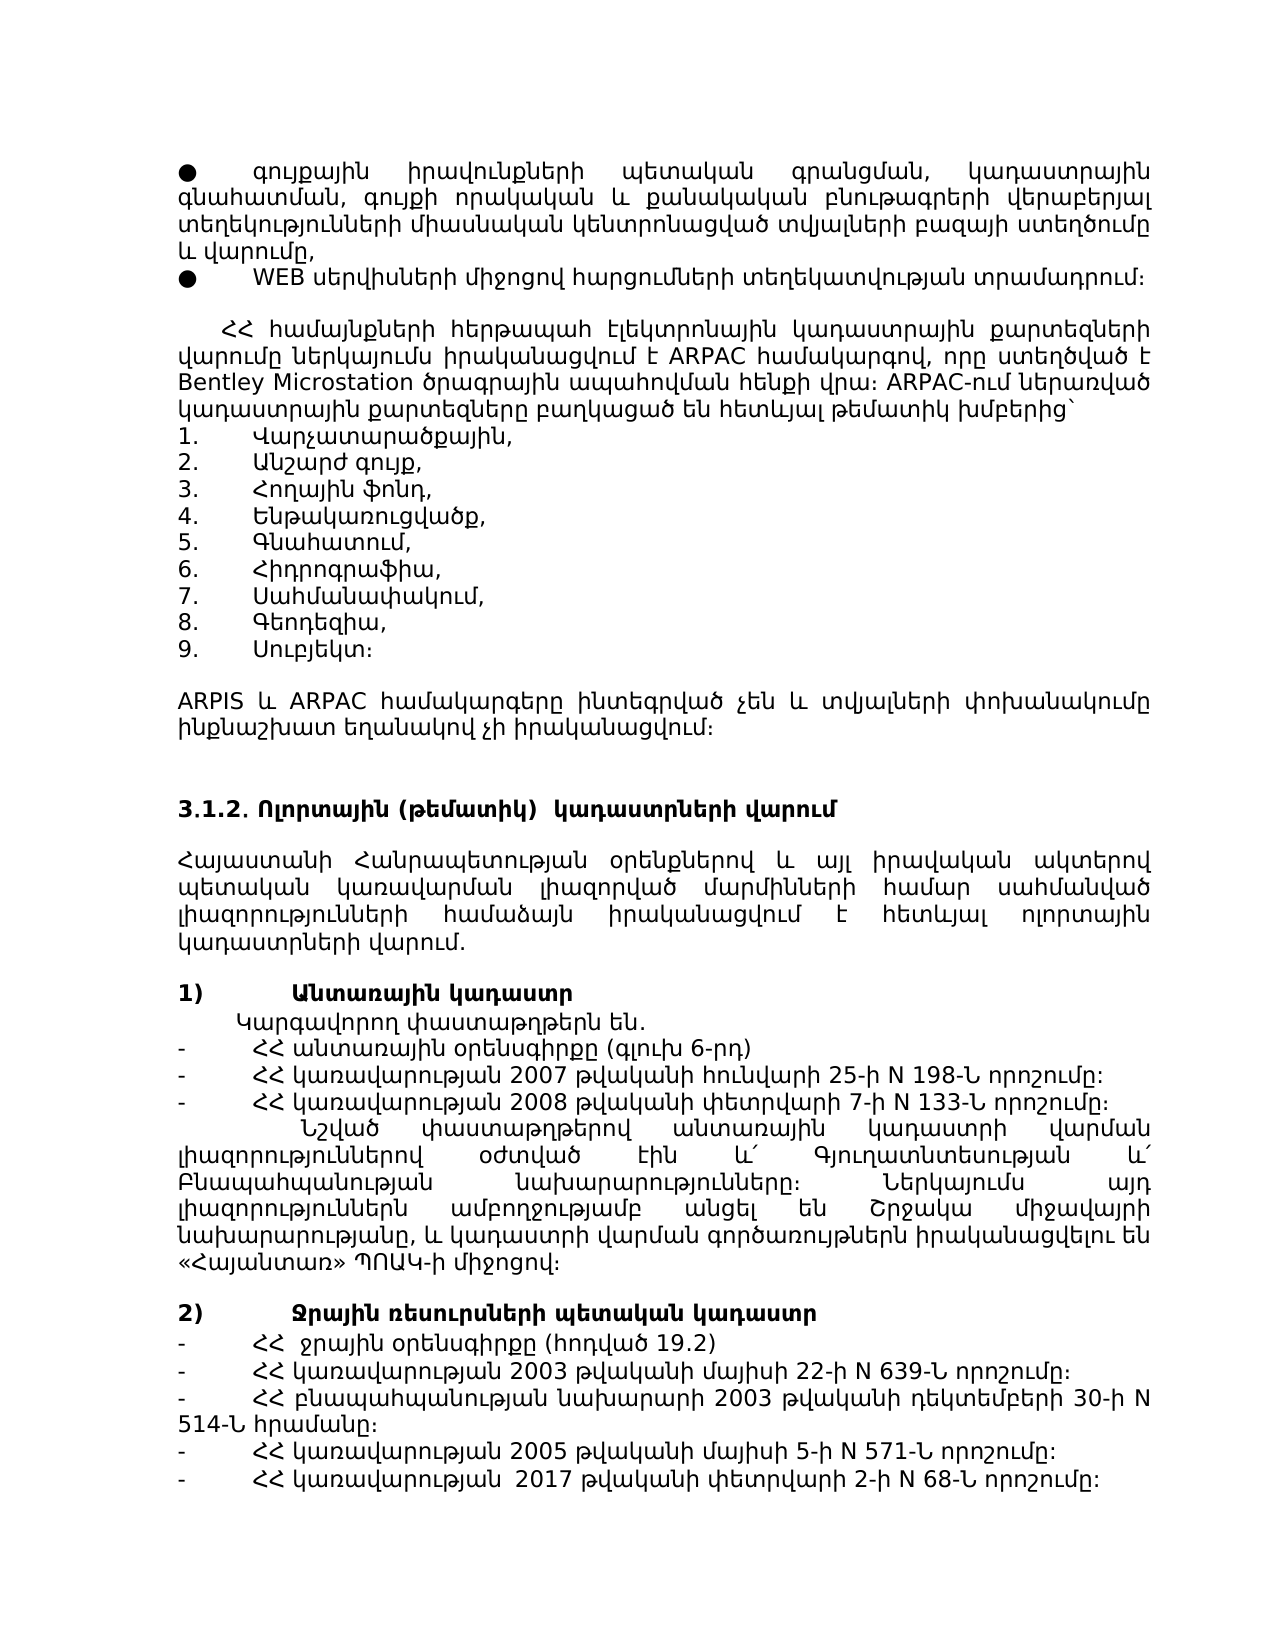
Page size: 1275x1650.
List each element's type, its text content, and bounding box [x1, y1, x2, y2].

text Կարգավորող փաստաթղթերն են․ [177, 1007, 1152, 1035]
list ՀՀ անտառային օրենսգիրքը (գլուխ 6-րդ) [177, 1035, 1152, 1062]
list ՀՀ կառավարության 2017 թվականի փետրվարի 2-ի N 68-Ն որոշումը: [177, 1465, 1152, 1493]
subtitle 3․1.2․ Ոլորտային (թեմատիկ) կադաստրների վարում [177, 794, 1152, 822]
list Գեոդեզիա, [177, 609, 1152, 636]
subtitle Ջրային ռեսուրսների պետական կադաստր [177, 1300, 1152, 1327]
list Սուբյեկտ։ [177, 636, 1152, 663]
list Սահմանափակում, [177, 583, 1152, 609]
list Գնահատում, [177, 529, 1152, 556]
list ՀՀ բնապահպանության նախարարի 2003 թվականի դեկտեմբերի 30-ի N 514-Ն հրամանը։ [177, 1385, 1152, 1438]
list WEB սերվիսների միջոցով հարցումների տեղեկատվության տրամադրում։ [177, 264, 1152, 291]
list ՀՀ կառավարության 2007 թվականի հունվարի 25-ի N 198-Ն որոշումը: [177, 1062, 1152, 1089]
list Վարչատարածքային, [177, 423, 1152, 449]
subtitle Հայաստանի Հանրապետության օրենքներով և այլ իրավական ակտերով պետական կառավարման լիազորված մարմինների համար սահմանված լիազորությունների համաձայն իրականացվում է հետևյալ ոլորտային կադաստրների վարում․ [177, 847, 1152, 956]
text ARPIS և ARPAC համակարգերը ինտեգրված չեն և տվյալների փոխանակումը ինքնաշխատ եղանակով չի իրականացվում։ [177, 688, 1152, 741]
text Նշված փաստաթղթերով անտառային կադաստրի վարման լիազորություններով օժտված էին և՛ Գյուղատնտեսության և՛ Բնապահպանության նախարարությունները։ Ներկայումս այդ լիազորություններն ամբողջությամբ անցել են Շրջակա միջավայրի նախարարությանը, և կադաստրի վարման գործառույթներն իրականացվելու են «Հայանտառ» ՊՈԱԿ-ի միջոցով։ [177, 1115, 1152, 1275]
list ՀՀ կառավարության 2003 թվականի մայիսի 22-ի N 639-Ն որոշումը։ [177, 1358, 1152, 1385]
subtitle Անտառային կադաստր [177, 981, 1152, 1007]
list գույքային իրավունքների պետական գրանցման, կադաստրային գնահատման, գույքի որակական և քանակական բնութագրերի վերաբերյալ տեղեկությունների միասնական կենտրոնացված տվյալների բազայի ստեղծումը և վարումը, [177, 158, 1152, 264]
list Ենթակառուցվածք, [177, 503, 1152, 529]
list ՀՀ ջրային օրենսգիրքը (հոդված 19․2) [177, 1327, 1152, 1358]
list Հիդրոգրաֆիա, [177, 556, 1152, 583]
list Անշարժ գույք, [177, 449, 1152, 476]
list ՀՀ կառավարության 2005 թվականի մայիսի 5-ի N 571-Ն որոշումը: [177, 1438, 1152, 1465]
list ՀՀ կառավարության 2008 թվականի փետրվարի 7-ի N 133-Ն որոշումը։ [177, 1089, 1152, 1115]
list Հողային ֆոնդ, [177, 476, 1152, 503]
text ՀՀ համայնքների հերթապահ էլեկտրոնային կադաստրային քարտեզների վարումը ներկայումս իրականացվում է ARPAC համակարգով, որը ստեղծված է Bentley Microstation ծրագրային ապահովման հենքի վրա։ ARPAC-ում ներառված կադաստրային քարտեզները բաղկացած են հետևյալ թեմատիկ խմբերից` [177, 316, 1152, 423]
